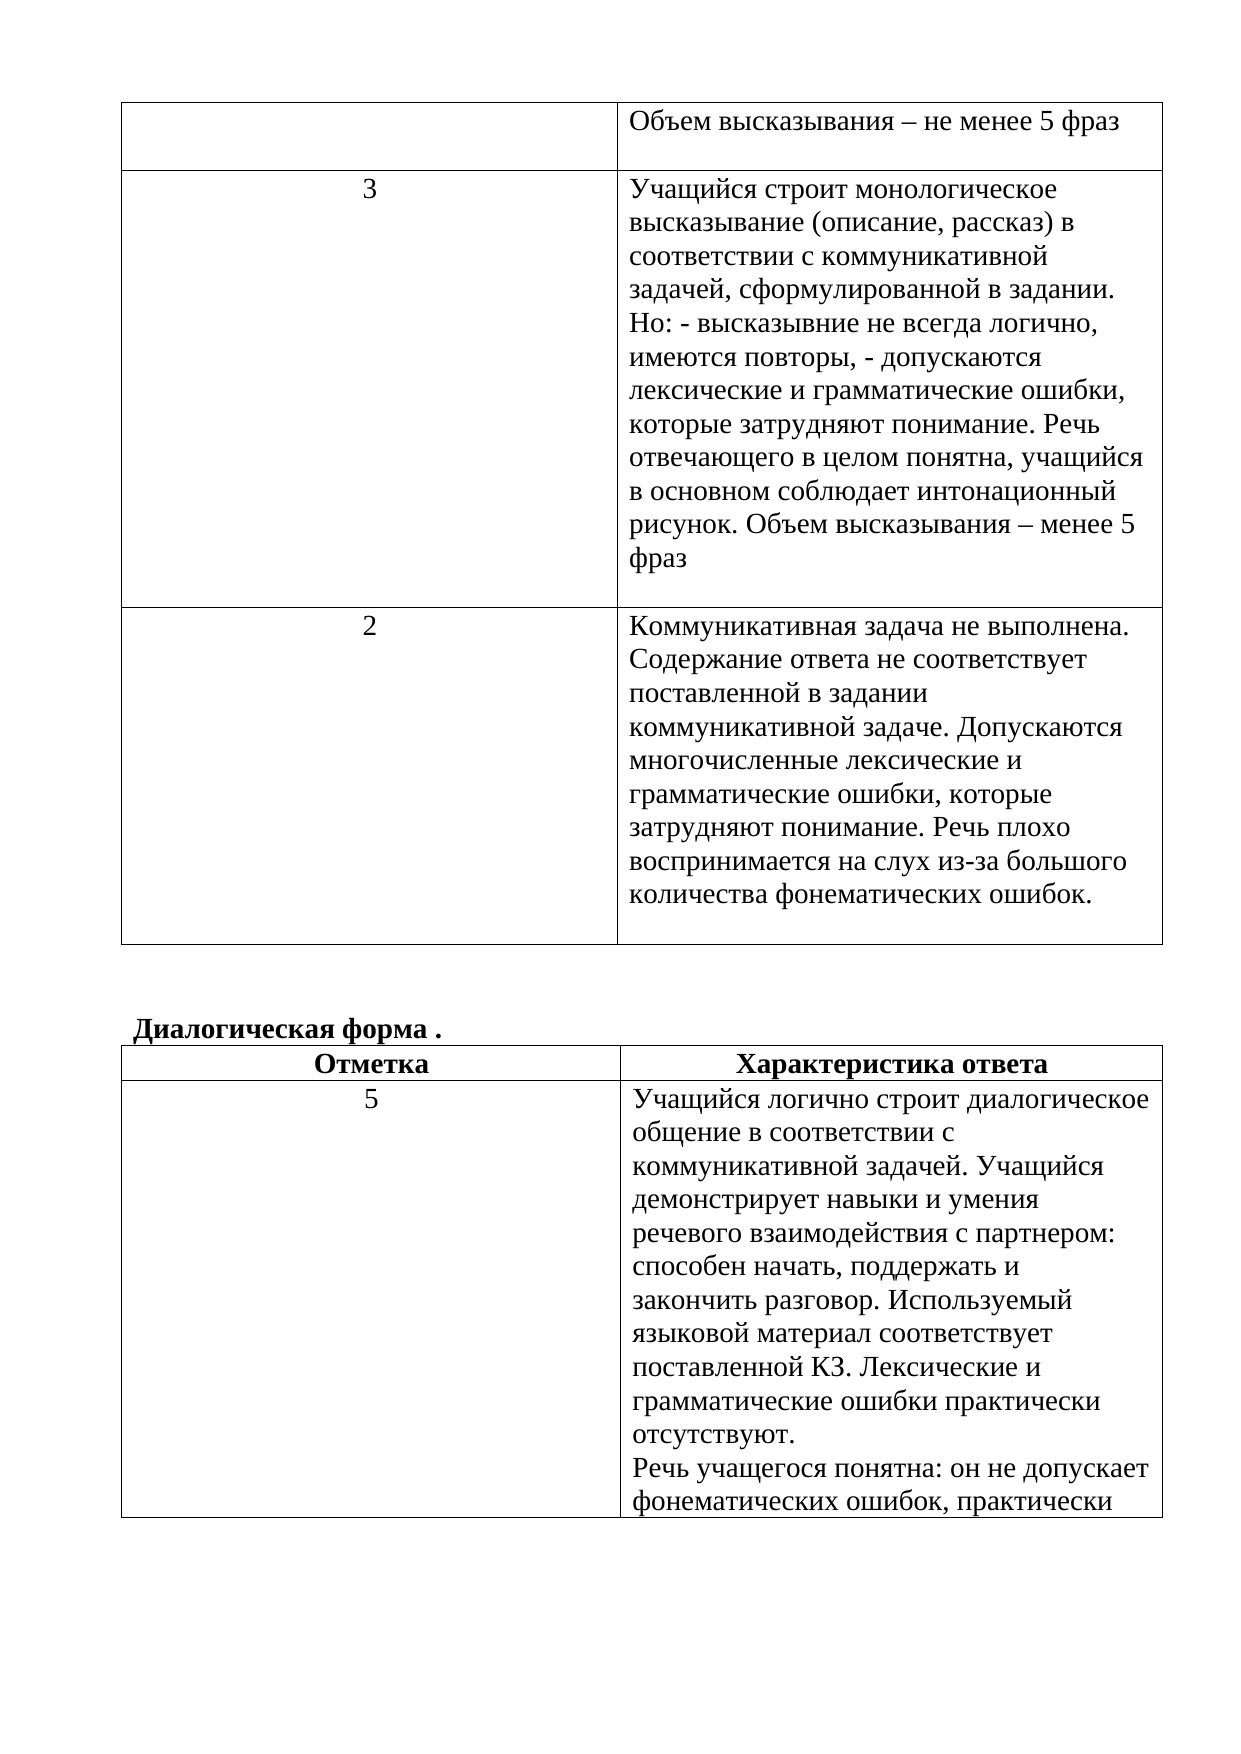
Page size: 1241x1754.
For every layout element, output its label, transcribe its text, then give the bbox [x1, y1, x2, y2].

table_cell 3 [122, 171, 617, 607]
table_cell 5 [122, 1081, 620, 1517]
table_cell Коммуникативная задача не выполнена. Содержание ответа не соответствует поставленной в задании коммуникативной задаче. Допускаются многочисленные лексические и грамматические ошибки, которые затрудняют понимание. Речь плохо воспринимается на слух из-за большого количества фонематических ошибок. [618, 608, 1162, 943]
table_cell Учащийся строит монологическое высказывание (описание, рассказ) в соответствии с коммуникативной задачей, сформулированной в задании. Но: - высказывние не всегда логично, имеются повторы, - допускаются лексические и грамматические ошибки, которые затрудняют понимание. Речь отвечающего в целом понятна, учащийся в основном соблюдает интонационный рисунок. Объем высказывания – менее 5 фраз [618, 171, 1162, 607]
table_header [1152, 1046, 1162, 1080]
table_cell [621, 1081, 1162, 1517]
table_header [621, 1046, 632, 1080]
table_header Отметка [122, 1046, 620, 1080]
table_cell 4 [122, 103, 617, 170]
text Диалогическая форма . [133, 1012, 1152, 1045]
table_cell 2 [122, 608, 617, 943]
